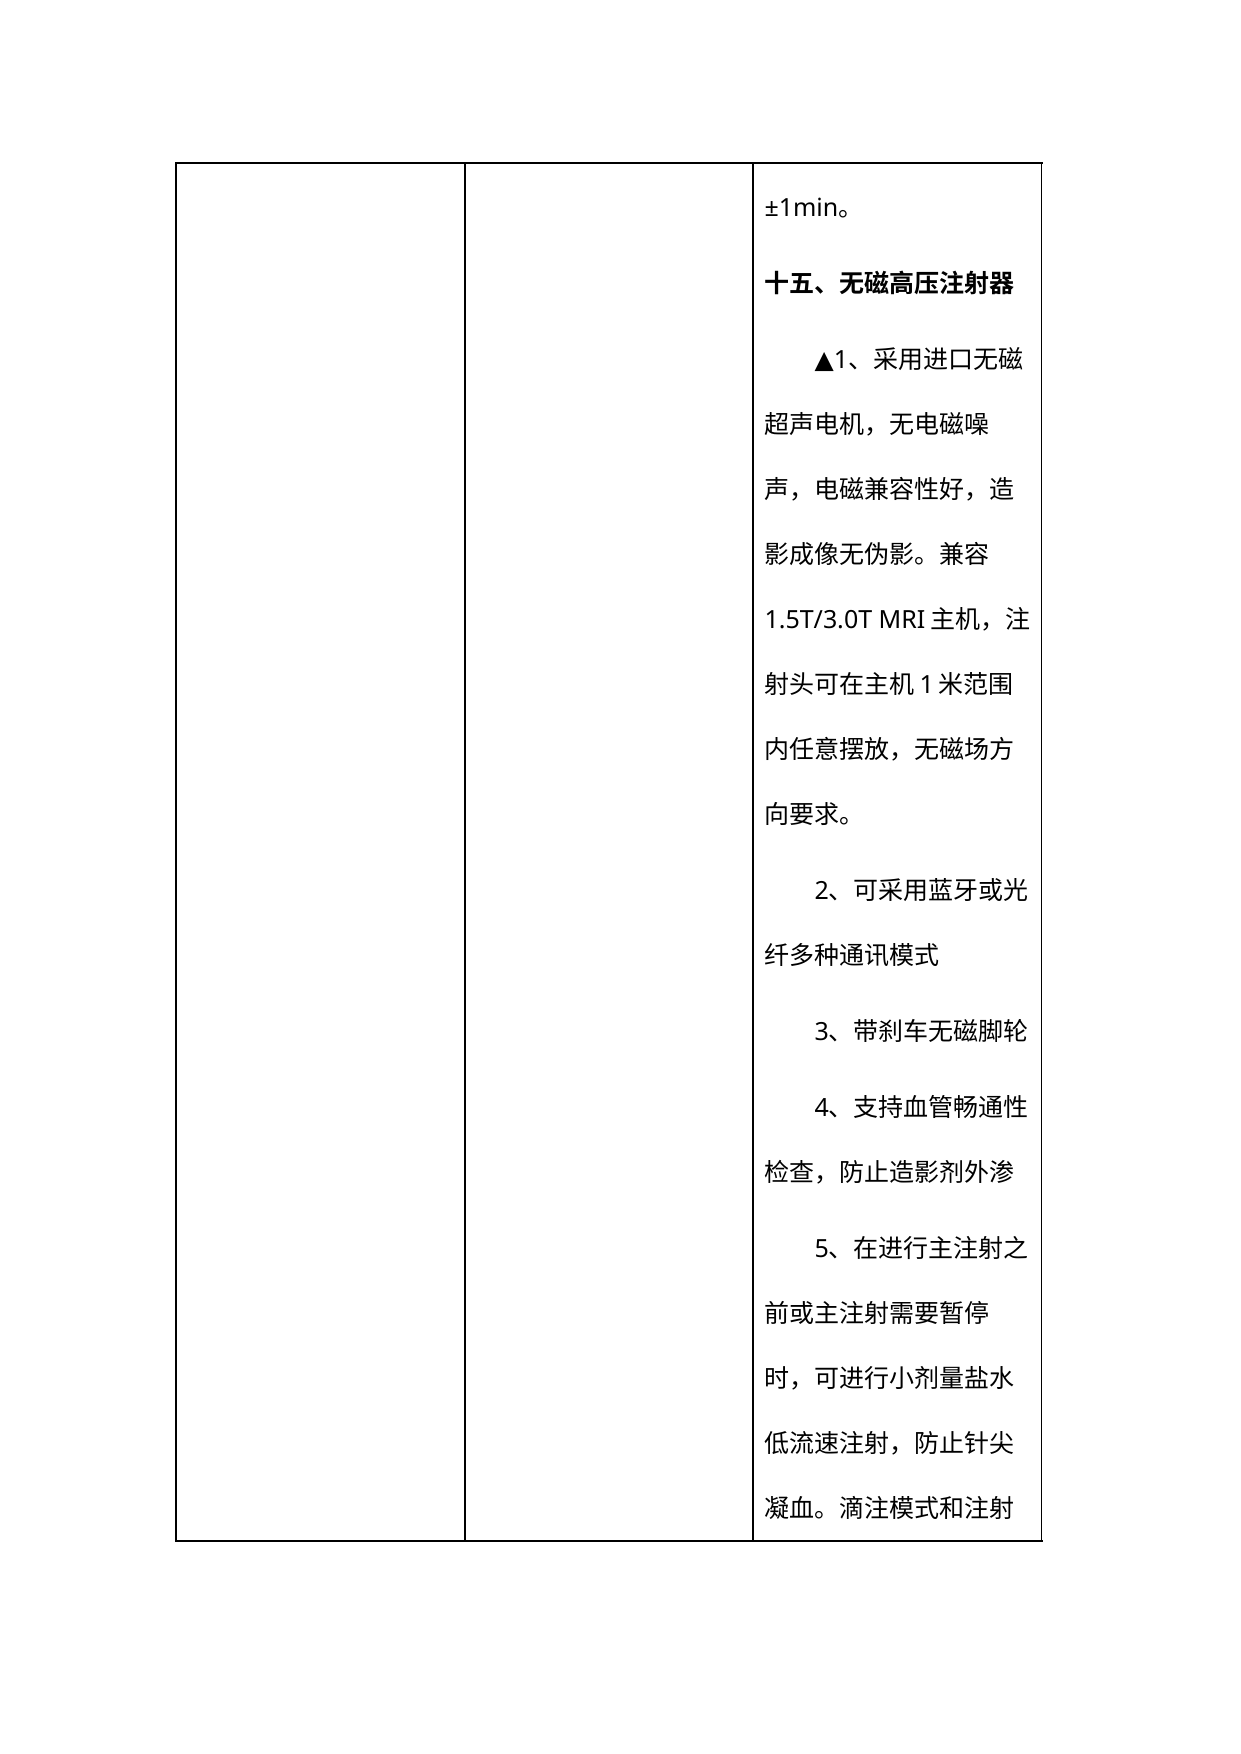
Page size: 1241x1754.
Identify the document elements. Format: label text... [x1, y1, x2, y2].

table_cell 1 [177, 164, 464, 1540]
table_cell [466, 164, 752, 1540]
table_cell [754, 164, 1041, 1540]
